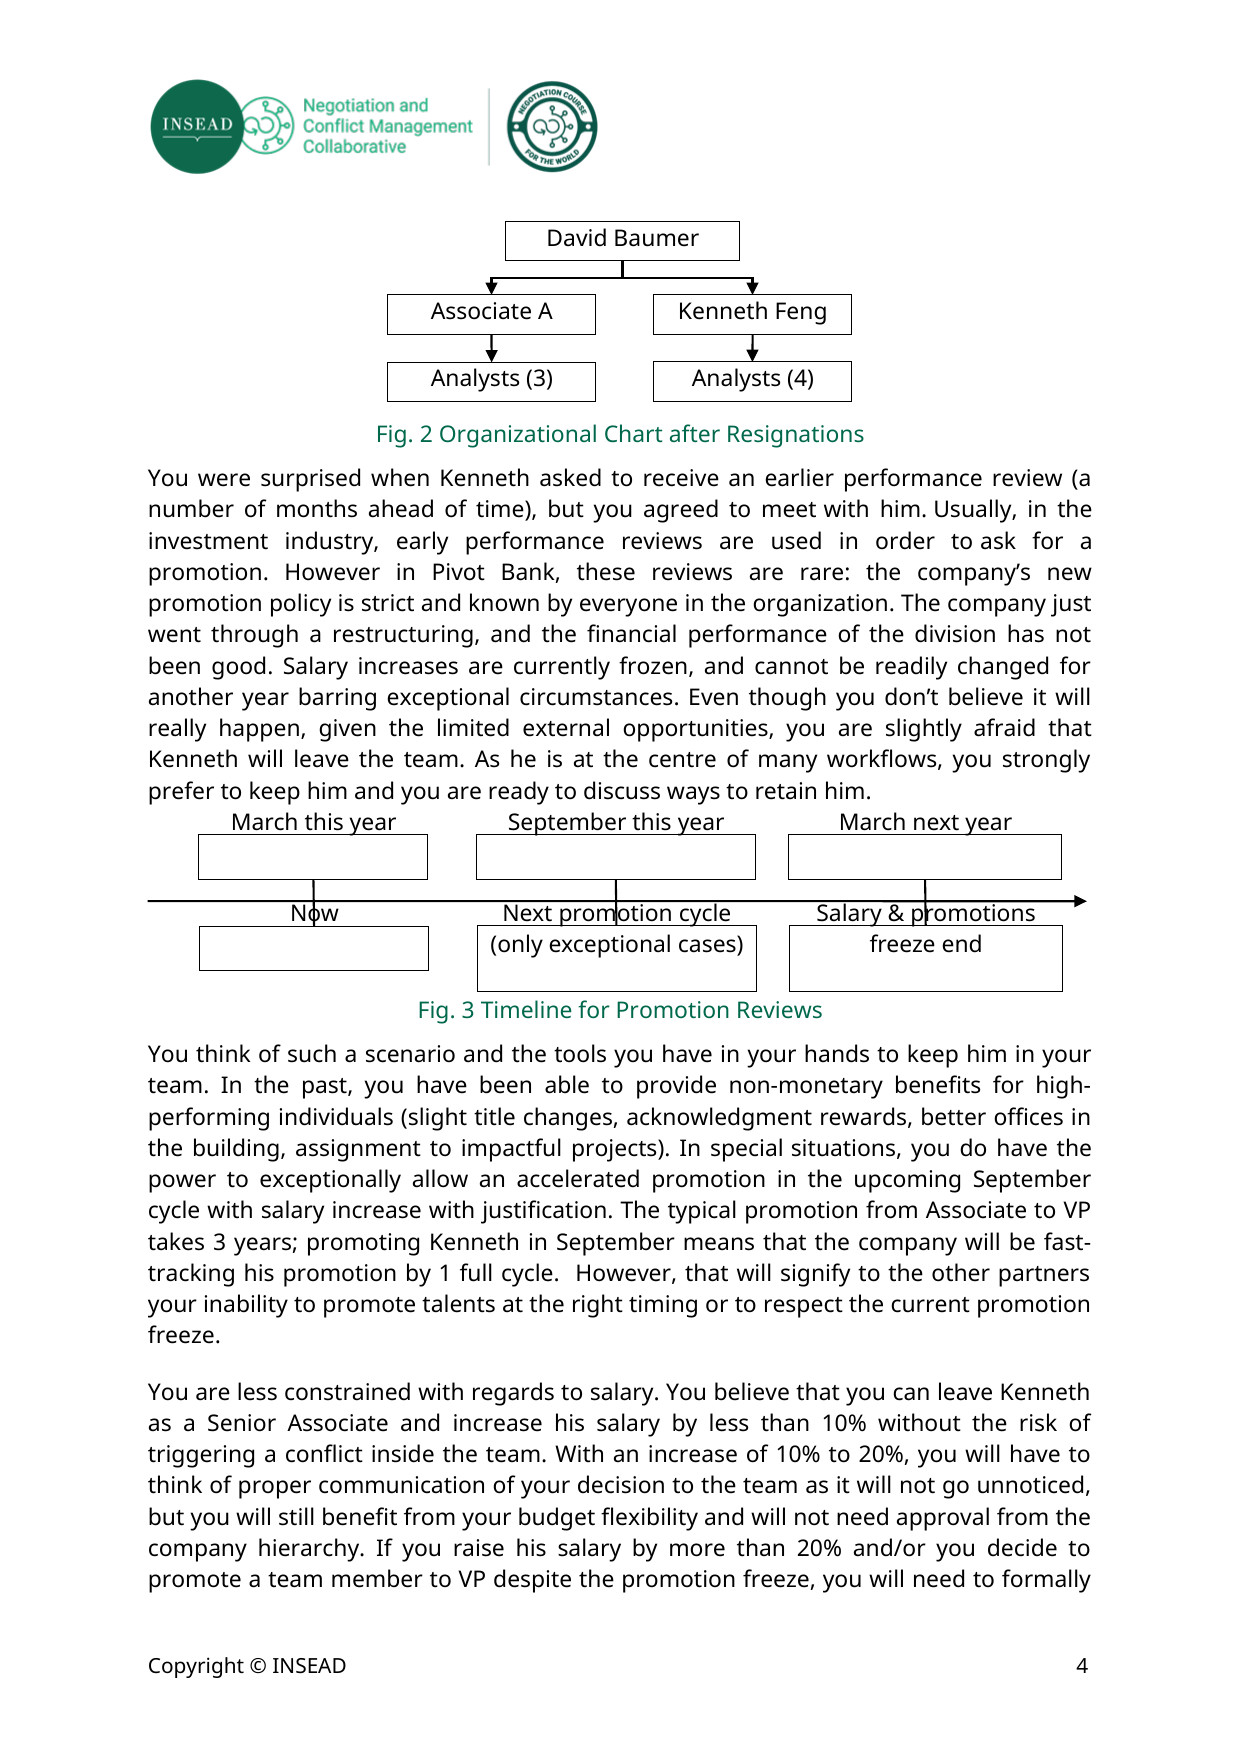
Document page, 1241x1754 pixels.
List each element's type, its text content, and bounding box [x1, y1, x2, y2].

title Fig. 2 Organizational Chart after Resignations [148, 418, 1092, 450]
text You think of such a scenario and the tools you have in your hands to keep him in your team. In the past, you have been able to provide non-monetary benefits for high-performing individuals (slight title changes, acknowledgment rewards, better offices in the building, assignment to impactful projects). In special situations, you do have the power to exceptionally allow an accelerated promotion in the upcoming September cycle with salary increase with justification. The typical promotion from Associate to VP takes 3 years; promoting Kenneth in September means that the company will be fast-tracking his promotion by 1 full cycle. However, that will signify to the other partners your inability to promote talents at the right timing or to respect the current promotion freeze. [148, 1038, 1092, 1350]
title Fig. 3 Timeline for Promotion Reviews [148, 994, 1092, 1025]
picture [147, 73, 601, 180]
text You were surprised when Kenneth asked to receive an earlier performance review (a number of months ahead of time), but you agreed to meet with him. Usually, in the investment industry, early performance reviews are used in order to ask for a promotion. However in Pivot Bank, these reviews are rare: the company’s new promotion policy is strict and known by everyone in the organization. The company just went through a restructuring, and the financial performance of the division has not been good. Salary increases are currently frozen, and cannot be readily changed for another year barring exceptional circumstances. Even though you don’t believe it will really happen, given the limited external opportunities, you are slightly afraid that Kenneth will leave the team. As he is at the centre of many workflows, you strongly prefer to keep him and you are ready to discuss ways to retain him. [148, 462, 1092, 806]
